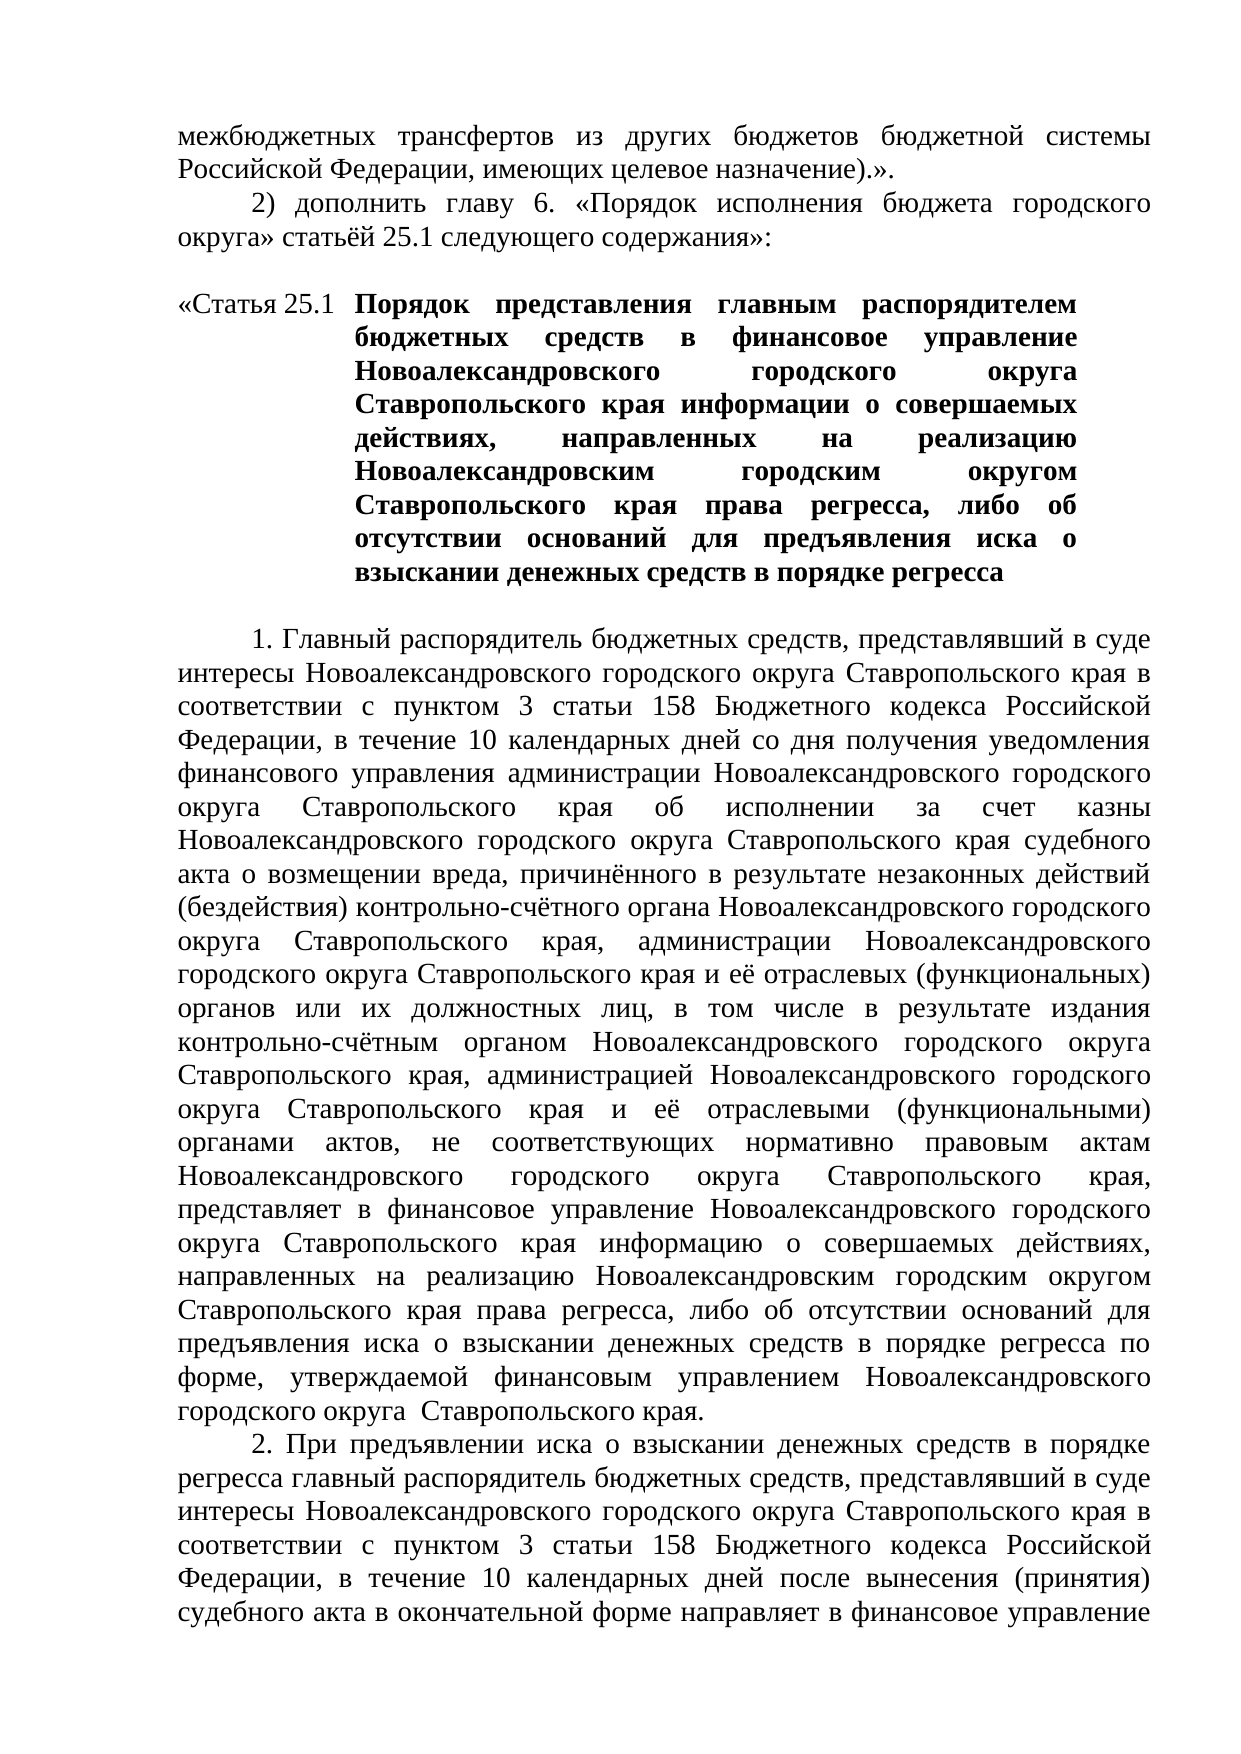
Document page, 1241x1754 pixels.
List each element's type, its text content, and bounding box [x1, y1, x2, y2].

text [177, 1426, 1152, 1627]
text 1. Главный распорядитель бюджетных средств, представлявший в суде интересы Новоалександровского городского округа Ставропольского края в соответствии с пунктом 3 статьи 158 Бюджетного кодекса Российской Федерации, в течение 10 календарных дней со дня получения уведомления финансового управления администрации Новоалександровского городского округа Ставропольского края об исполнении за счет казны Новоалександровского городского округа Ставропольского края судебного акта о возмещении вреда, причинённого в результате незаконных действий (бездействия) контрольно-счётного органа Новоалександровского городского округа Ставропольского края, администрации Новоалександровского городского округа Ставропольского края и её отраслевых (функциональных) органов или их должностных лиц, в том числе в результате издания контрольно-счётным органом Новоалександровского городского округа Ставропольского края, администрацией Новоалександровского городского округа Ставропольского края и её отраслевыми (функциональными) органами актов, не соответствующих нормативно правовым актам Новоалександровского городского округа Ставропольского края, представляет в финансовое управление Новоалександровского городского округа Ставропольского края информацию о совершаемых действиях, направленных на реализацию Новоалександровским городским округом Ставропольского края права регресса, либо об отсутствии оснований для предъявления иска о взыскании денежных средств в порядке регресса по форме, утверждаемой финансовым управлением Новоалександровского городского округа Ставропольского края. [177, 621, 1152, 1426]
table_header «Статья 25.1 [166, 286, 354, 621]
table_header Порядок представления главным распорядителем бюджетных средств в финансовое управление Новоалександровского городского округа Ставропольского края информации о совершаемых действиях, направленных на реализацию Новоалександровским городским округом Ставропольского края права регресса, либо об отсутствии оснований для предъявления иска о взыскании денежных средств в порядке регресса [354, 286, 1089, 621]
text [177, 118, 1152, 185]
text 2) дополнить главу 6. «Порядок исполнения бюджета городского округа» статьёй 25.1 следующего содержания»: [177, 185, 1152, 252]
